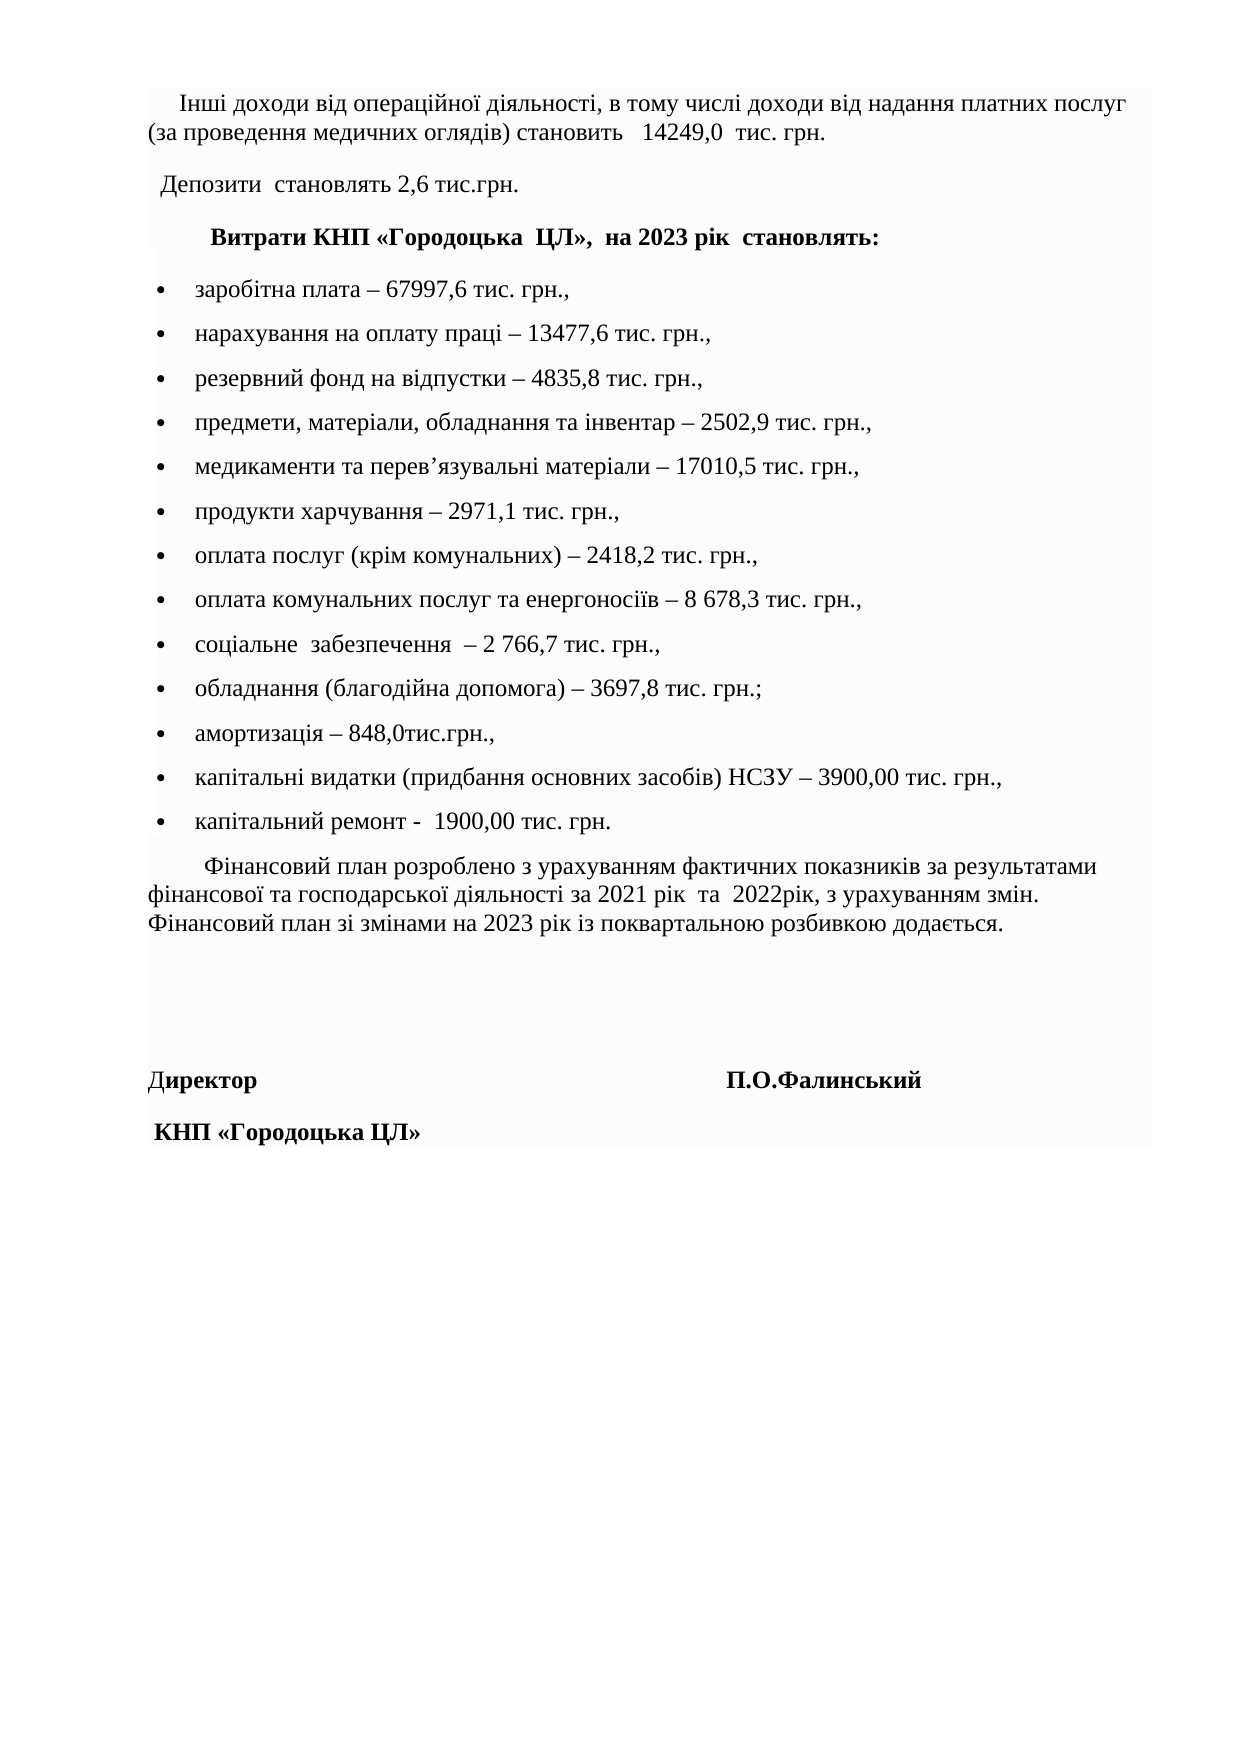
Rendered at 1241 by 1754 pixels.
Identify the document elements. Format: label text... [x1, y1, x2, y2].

list амортизація – 848,0тис.грн., [157, 718, 1152, 746]
list медикаменти та перев’язувальні матеріали – 17010,5 тис. грн., [157, 451, 1152, 480]
list резервний фонд на відпустки – 4835,8 тис. грн., [157, 363, 1152, 391]
list заробітна плата – 67997,6 тис. грн., [157, 274, 1152, 303]
list капітальний ремонт - 1900,00 тис. грн. [157, 806, 1152, 835]
list продукти харчування – 2971,1 тис. грн., [157, 496, 1152, 524]
text Витрати КНП «Городоцька ЦЛ», на 2023 рік становлять: [148, 222, 1152, 250]
list оплата послуг (крім комунальних) – 2418,2 тис. грн., [157, 540, 1152, 569]
text Фінансовий план розроблено з урахуванням фактичних показників за результатами фінансової та господарської діяльності за 2021 рік та 2022рік, з урахуванням змін. Фінансовий план зі змінами на 2023 рік із поквартальною розбивкою додається. [148, 851, 1152, 937]
list предмети, матеріали, обладнання та інвентар – 2502,9 тис. грн., [157, 407, 1152, 436]
list оплата комунальних послуг та енергоносіїв – 8 678,3 тис. грн., [157, 584, 1152, 613]
text КНП «Городоцька ЦЛ» [148, 1117, 1152, 1146]
list нарахування на оплату праці – 13477,6 тис. грн., [157, 318, 1152, 347]
list обладнання (благодійна допомога) – 3697,8 тис. грн.; [157, 673, 1152, 702]
text Директор П.О.Фалинський [148, 1065, 1152, 1093]
text Інші доходи від операційної діяльності, в тому числі доходи від надання платних послуг (за проведення медичних оглядів) становить 14249,0 тис. грн. [148, 88, 1152, 146]
list соціальне забезпечення – 2 766,7 тис. грн., [157, 629, 1152, 658]
text Депозити становлять 2,6 тис.грн. [148, 169, 1152, 198]
list капітальні видатки (придбання основних засобів) НСЗУ – 3900,00 тис. грн., [157, 762, 1152, 791]
